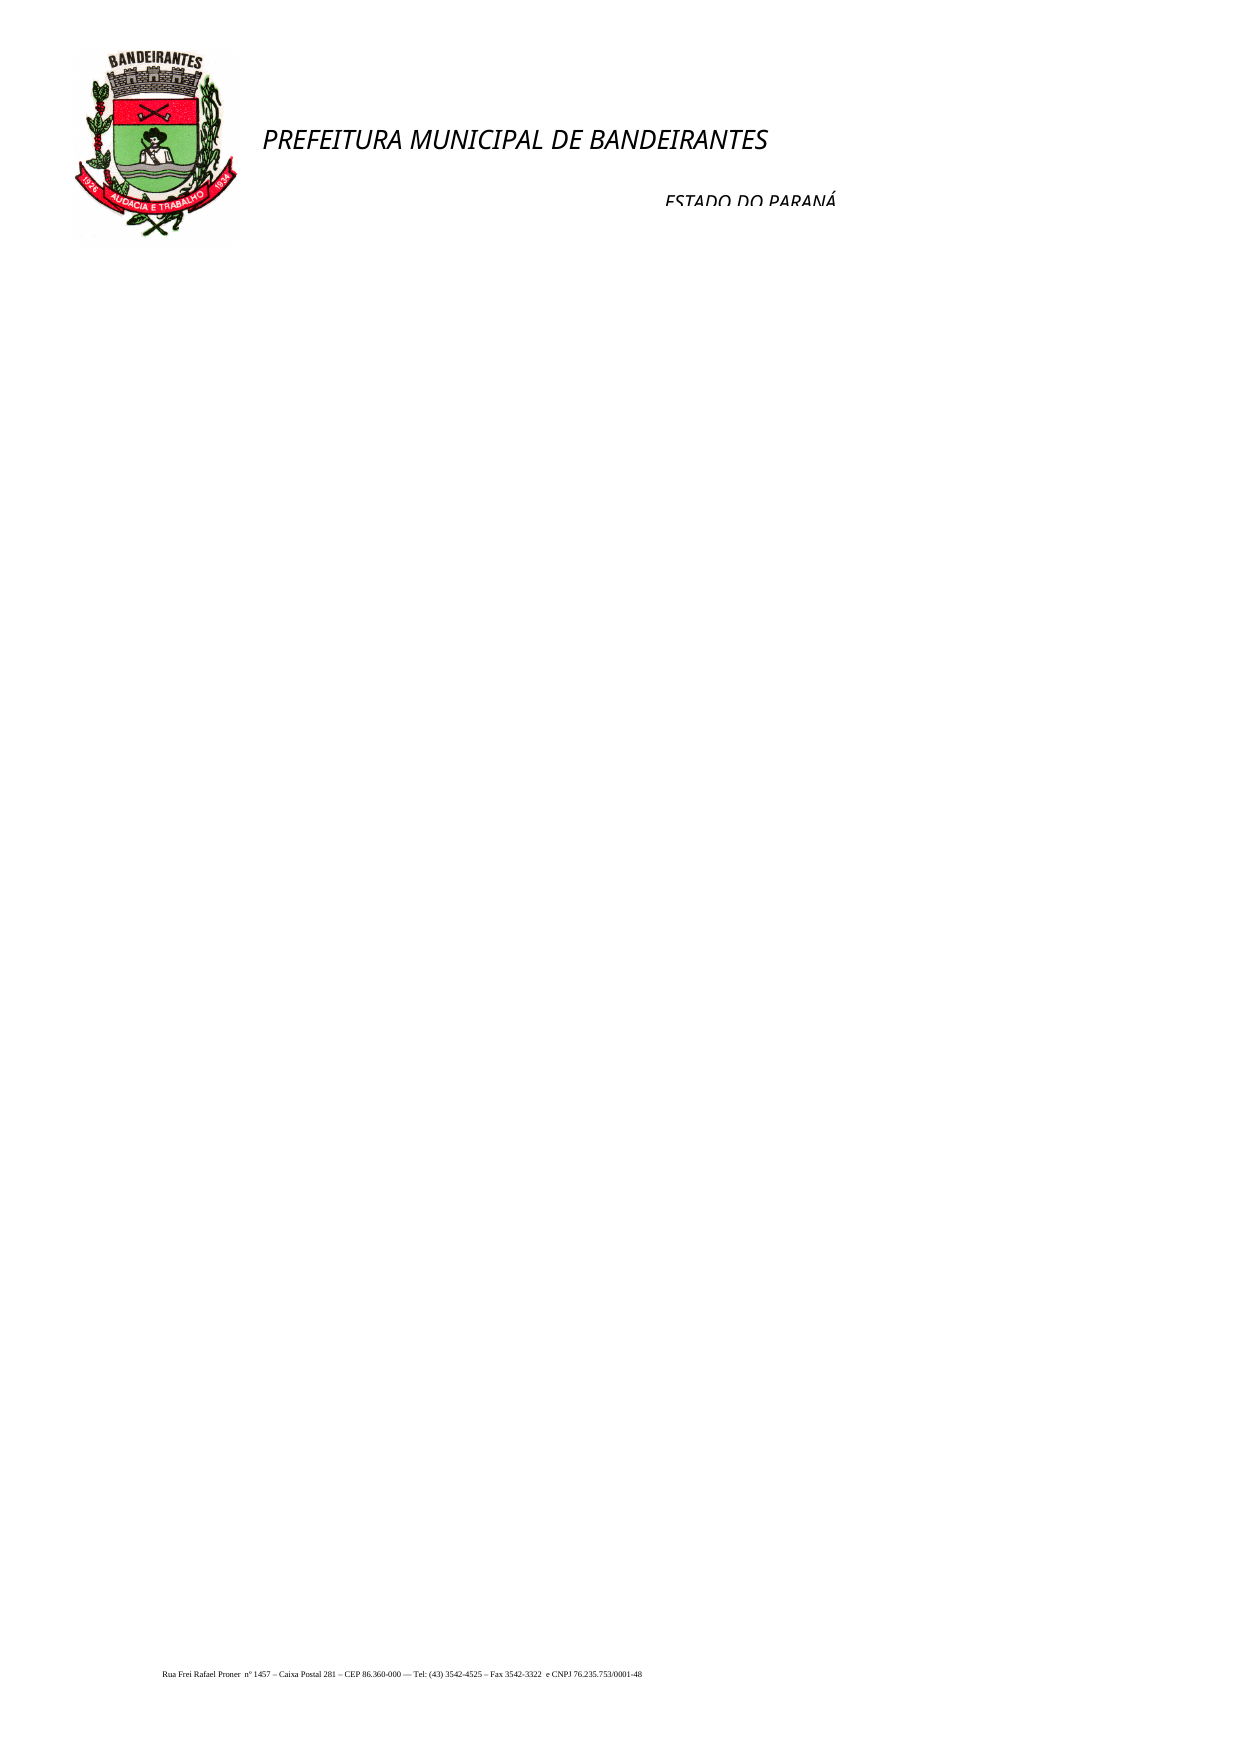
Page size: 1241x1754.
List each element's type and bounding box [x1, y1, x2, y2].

picture [73, 50, 239, 246]
